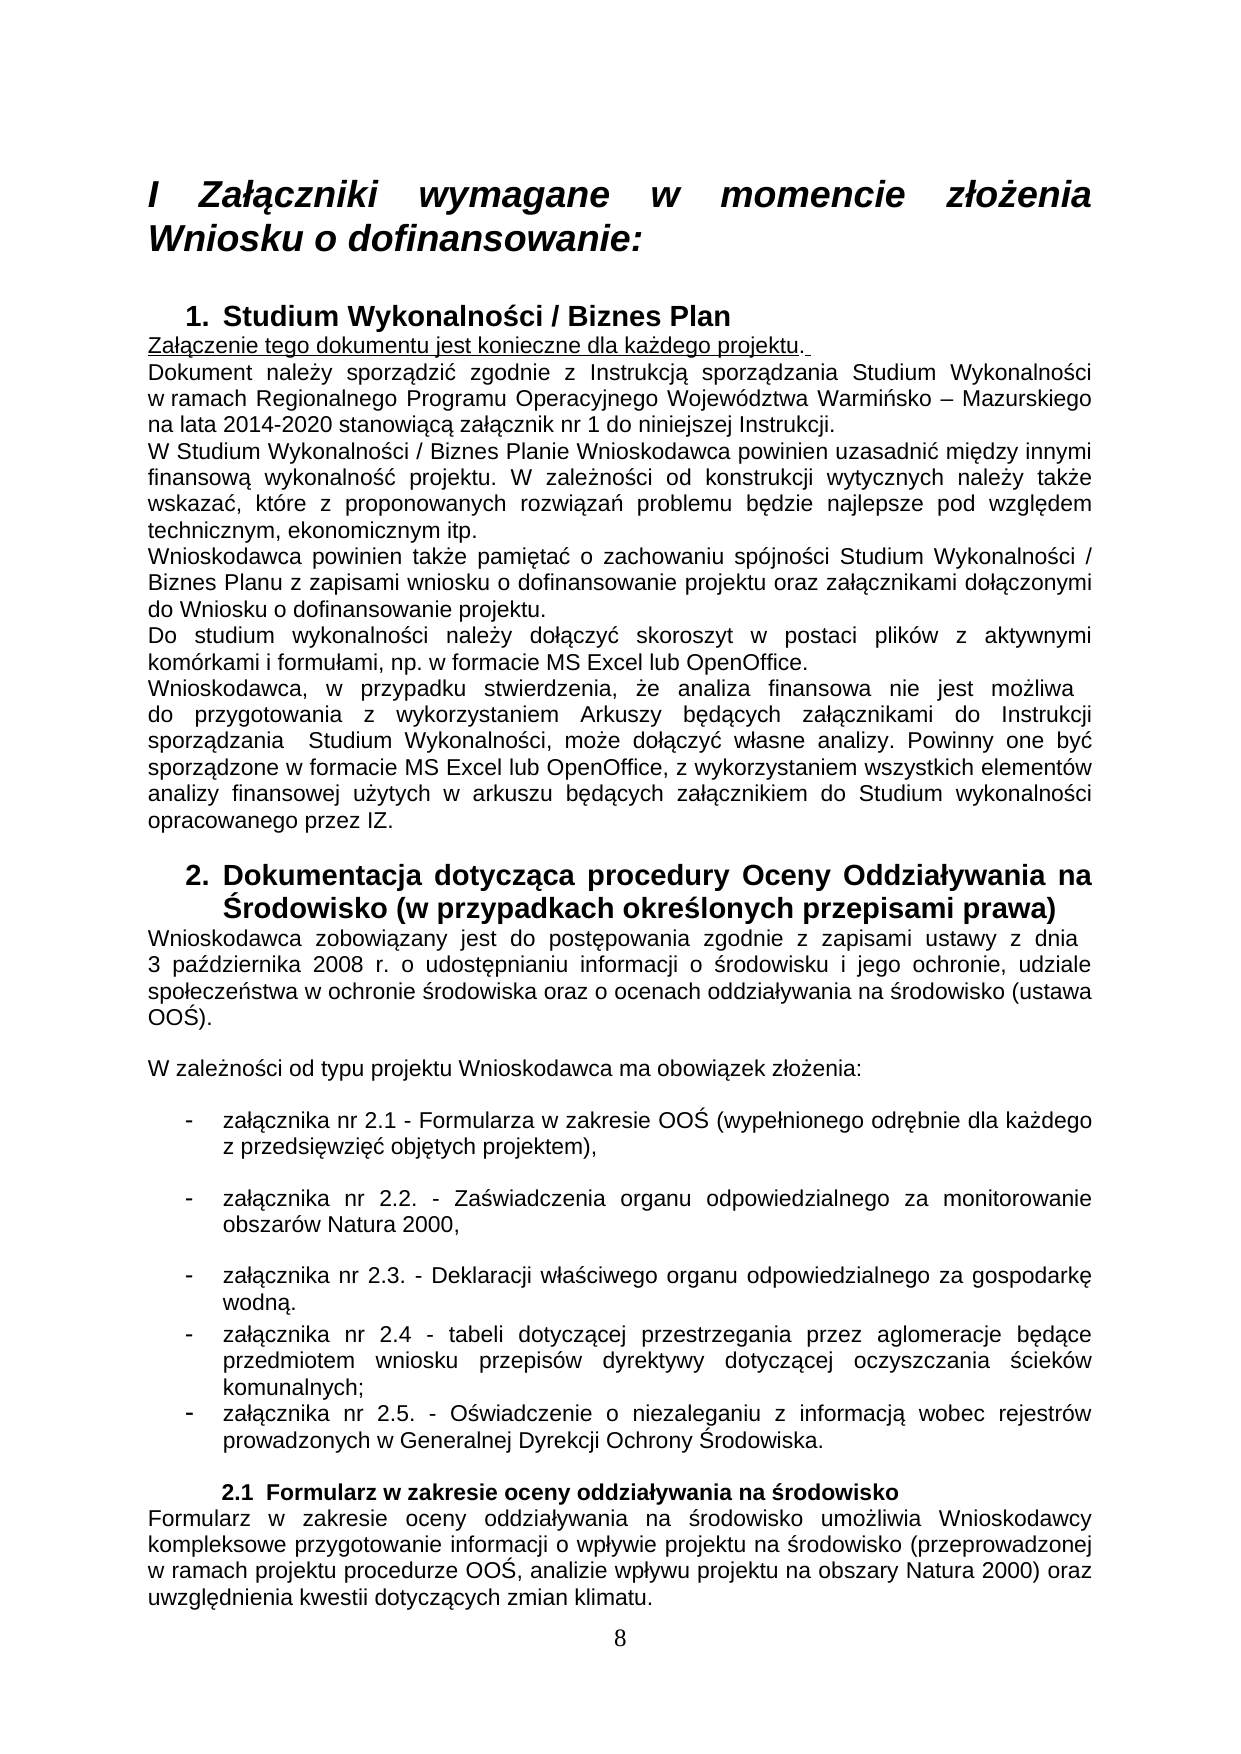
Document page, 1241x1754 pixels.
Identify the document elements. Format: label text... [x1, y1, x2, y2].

subtitle Formularz w zakresie oceny oddziaływania na środowisko umożliwia Wnioskodawcy kompleksowe przygotowanie informacji o wpływie projektu na środowisko (przeprowadzonej w ramach projektu procedurze OOŚ, analizie wpływu projektu na obszary Natura 2000) oraz uwzględnienia kwestii dotyczących zmian klimatu. [148, 1505, 1093, 1610]
text W Studium Wykonalności / Biznes Planie Wnioskodawca powinien uzasadnić między innymi finansową wykonalność projektu. W zależności od konstrukcji wytycznych należy także wskazać, które z proponowanych rozwiązań problemu będzie najlepsze pod względem technicznym, ekonomicznym itp. [148, 438, 1093, 543]
subtitle załącznika nr 2.1 - Formularza w zakresie OOŚ (wypełnionego odrębnie dla każdego z przedsięwzięć objętych projektem), [185, 1107, 1093, 1159]
text Załączenie tego dokumentu jest konieczne dla każdego projektu. [148, 332, 1093, 358]
subtitle załącznika nr 2.2. - Zaświadczenia organu odpowiedzialnego za monitorowanie obszarów Natura 2000, [185, 1184, 1093, 1237]
text Dokument należy sporządzić zgodnie z Instrukcją sporządzania Studium Wykonalności w ramach Regionalnego Programu Operacyjnego Województwa Warmińsko – Mazurskiego na lata 2014-2020 stanowiącą załącznik nr 1 do niniejszej Instrukcji. [148, 358, 1093, 438]
list załącznika nr 2.4 - tabeli dotyczącej przestrzegania przez aglomeracje będące przedmiotem wniosku przepisów dyrektywy dotyczącej oczyszczania ścieków komunalnych; [185, 1321, 1093, 1400]
text Do studium wykonalności należy dołączyć skoroszyt w postaci plików z aktywnymi komórkami i formułami, np. w formacie MS Excel lub OpenOffice. [148, 622, 1093, 675]
subtitle Wnioskodawca zobowiązany jest do postępowania zgodnie z zapisami ustawy z dnia 3 października 2008 r. o udostępnianiu informacji o środowisku i jego ochronie, udziale społeczeństwa w ochronie środowiska oraz o ocenach oddziaływania na środowisko (ustawa OOŚ). [148, 925, 1093, 1030]
subtitle załącznika nr 2.3. - Deklaracji właściwego organu odpowiedzialnego za gospodarkę wodną. [185, 1262, 1093, 1315]
subtitle Dokumentacja dotycząca procedury Oceny Oddziaływania na Środowisko (w przypadkach określonych przepisami prawa) [185, 858, 1093, 925]
text Wnioskodawca powinien także pamiętać o zachowaniu spójności Studium Wykonalności / Biznes Planu z zapisami wniosku o dofinansowanie projektu oraz załącznikami dołączonymi do Wniosku o dofinansowanie projektu. [148, 543, 1093, 622]
list Studium Wykonalności / Biznes Plan [185, 299, 1093, 332]
subtitle 2.1 Formularz w zakresie oceny oddziaływania na środowisko [148, 1478, 1093, 1505]
list załącznika nr 2.5. - Oświadczenie o niezaleganiu z informacją wobec rejestrów prowadzonych w Generalnej Dyrekcji Ochrony Środowiska. [185, 1400, 1093, 1453]
text Wnioskodawca, w przypadku stwierdzenia, że analiza finansowa nie jest możliwa do przygotowania z wykorzystaniem Arkuszy będących załącznikami do Instrukcji sporządzania Studium Wykonalności, może dołączyć własne analizy. Powinny one być sporządzone w formacie MS Excel lub OpenOffice, z wykorzystaniem wszystkich elementów analizy finansowej użytych w arkuszu będących załącznikiem do Studium wykonalności opracowanego przez IZ. [148, 675, 1093, 833]
subtitle I Załączniki wymagane w momencie złożenia Wniosku o dofinansowanie: [148, 173, 1093, 259]
subtitle W zależności od typu projektu Wnioskodawca ma obowiązek złożenia: [148, 1055, 1093, 1082]
